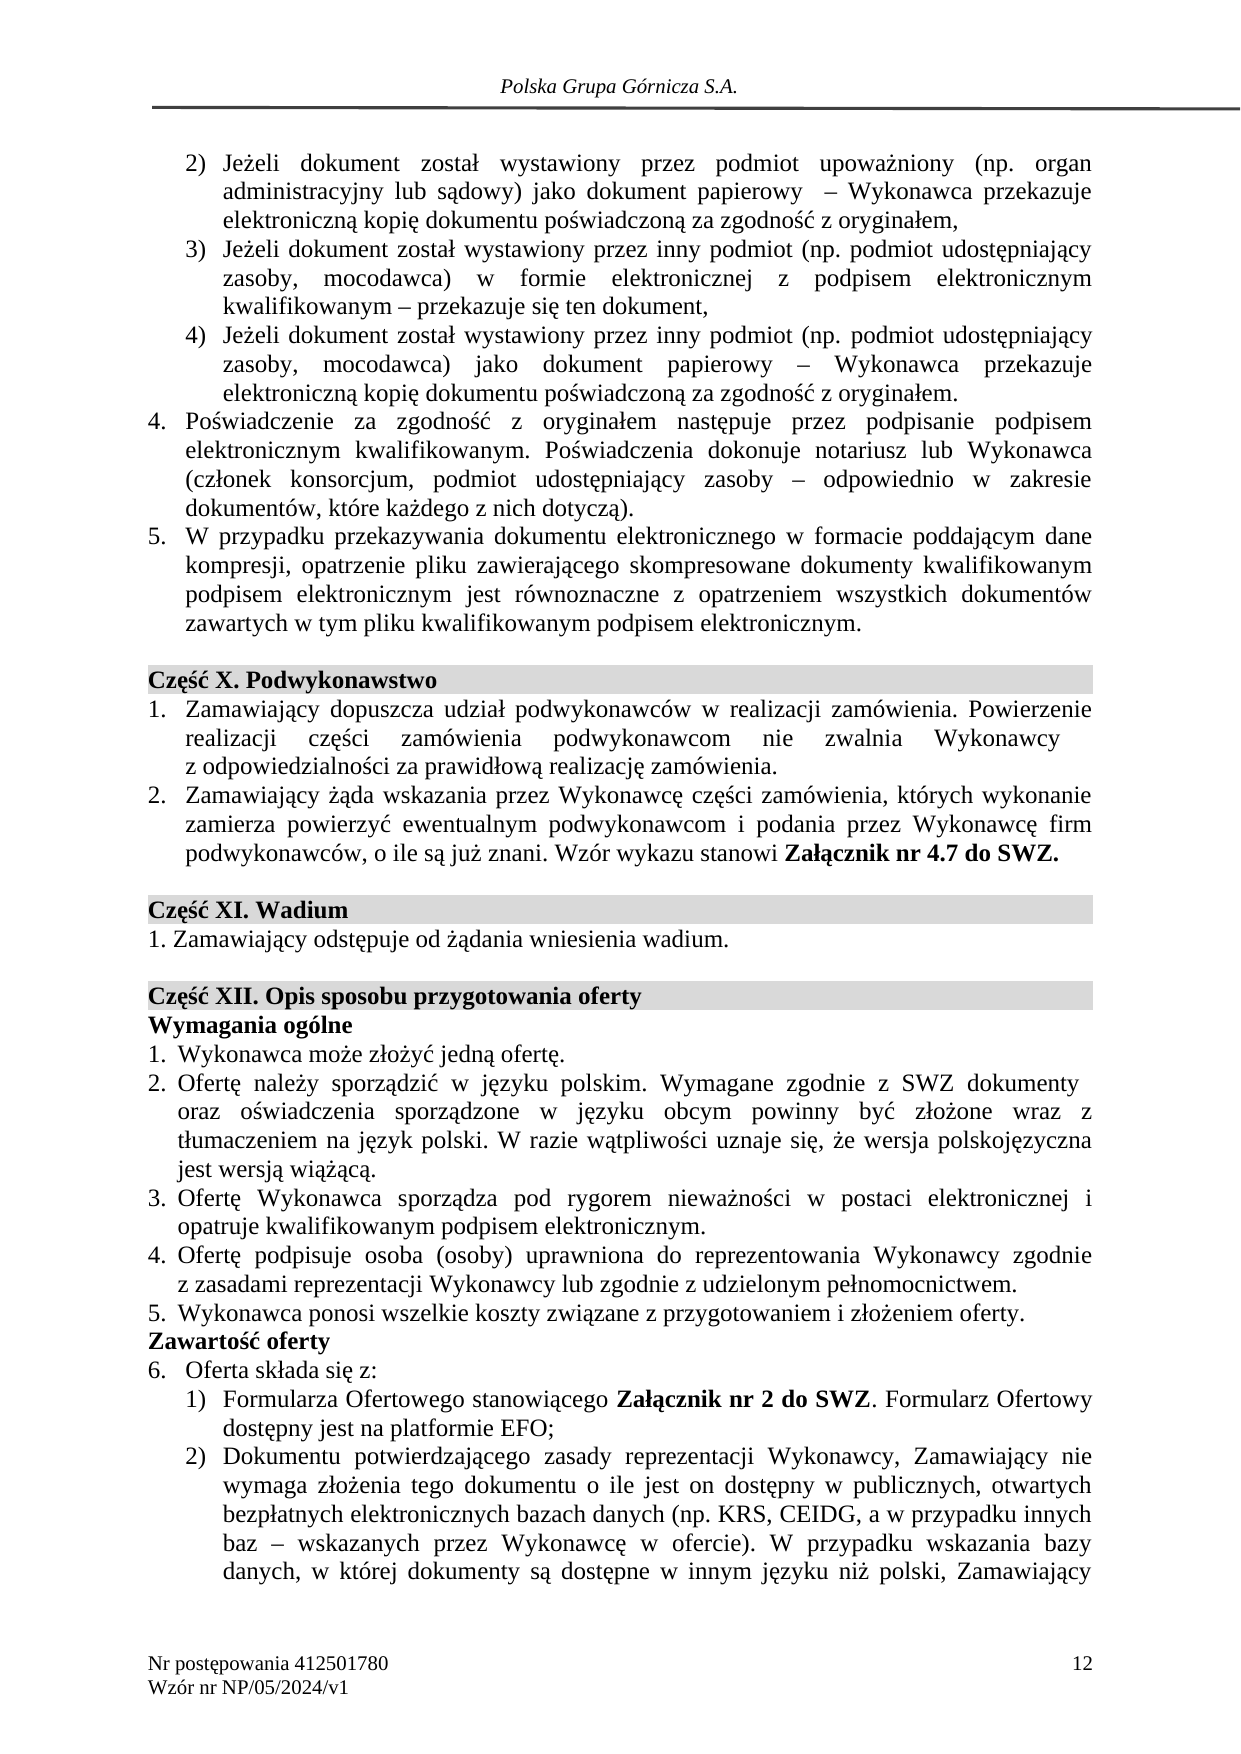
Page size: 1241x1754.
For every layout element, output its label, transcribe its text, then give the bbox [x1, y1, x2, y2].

list Ofertę Wykonawca sporządza pod rygorem nieważności w postaci elektronicznej i opatruje kwalifikowanym podpisem elektronicznym. [148, 1183, 1093, 1240]
text Wymagania ogólne [148, 1010, 1093, 1039]
list W przypadku przekazywania dokumentu elektronicznego w formacie poddającym dane kompresji, opatrzenie pliku zawierającego skompresowane dokumenty kwalifikowanym podpisem elektronicznym jest równoznaczne z opatrzeniem wszystkich dokumentów zawartych w tym pliku kwalifikowanym podpisem elektronicznym. [148, 521, 1093, 636]
list Oferta składa się z: [148, 1355, 1093, 1384]
list Jeżeli dokument został wystawiony przez inny podmiot (np. podmiot udostępniający zasoby, mocodawca) jako dokument papierowy – Wykonawca przekazuje elektroniczną kopię dokumentu poświadczoną za zgodność z oryginałem. [185, 320, 1093, 406]
list Poświadczenie za zgodność z oryginałem następuje przez podpisanie podpisem elektronicznym kwalifikowanym. Poświadczenia dokonuje notariusz lub Wykonawca (członek konsorcjum, podmiot udostępniający zasoby – odpowiednio w zakresie dokumentów, które każdego z nich dotyczą). [148, 406, 1093, 521]
list Jeżeli dokument został wystawiony przez podmiot upoważniony (np. organ administracyjny lub sądowy) jako dokument papierowy – Wykonawca przekazuje elektroniczną kopię dokumentu poświadczoną za zgodność z oryginałem, [185, 148, 1093, 234]
list Formularza Ofertowego stanowiącego Załącznik nr 2 do SWZ. Formularz Ofertowy dostępny jest na platformie EFO; [185, 1384, 1093, 1441]
list Wykonawca ponosi wszelkie koszty związane z przygotowaniem i złożeniem oferty. [148, 1298, 1093, 1326]
subtitle Część XI. Wadium [148, 895, 1093, 924]
list Ofertę podpisuje osoba (osoby) uprawniona do reprezentowania Wykonawcy zgodnie z zasadami reprezentacji Wykonawcy lub zgodnie z udzielonym pełnomocnictwem. [148, 1240, 1093, 1298]
list Zamawiający dopuszcza udział podwykonawców w realizacji zamówienia. Powierzenie realizacji części zamówienia podwykonawcom nie zwalnia Wykonawcy z odpowiedzialności za prawidłową realizację zamówienia. [148, 694, 1093, 780]
list Zamawiający żąda wskazania przez Wykonawcę części zamówienia, których wykonanie zamierza powierzyć ewentualnym podwykonawcom i podania przez Wykonawcę firm podwykonawców, o ile są już znani. Wzór wykazu stanowi Załącznik nr 4.7 do SWZ. [148, 780, 1093, 866]
subtitle Część X. Podwykonawstwo [148, 665, 1093, 694]
list Jeżeli dokument został wystawiony przez inny podmiot (np. podmiot udostępniający zasoby, mocodawca) w formie elektronicznej z podpisem elektronicznym kwalifikowanym – przekazuje się ten dokument, [185, 234, 1093, 320]
list 1. Zamawiający odstępuje od żądania wniesienia wadium. [148, 924, 1093, 953]
list Ofertę należy sporządzić w języku polskim. Wymagane zgodnie z SWZ dokumenty oraz oświadczenia sporządzone w języku obcym powinny być złożone wraz z tłumaczeniem na język polski. W razie wątpliwości uznaje się, że wersja polskojęzyczna jest wersją wiążącą. [148, 1068, 1093, 1183]
text Zawartość oferty [148, 1326, 1093, 1355]
list Wykonawca może złożyć jedną ofertę. [148, 1039, 1093, 1068]
subtitle Część XII. Opis sposobu przygotowania oferty [148, 981, 1093, 1010]
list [185, 1441, 1093, 1585]
